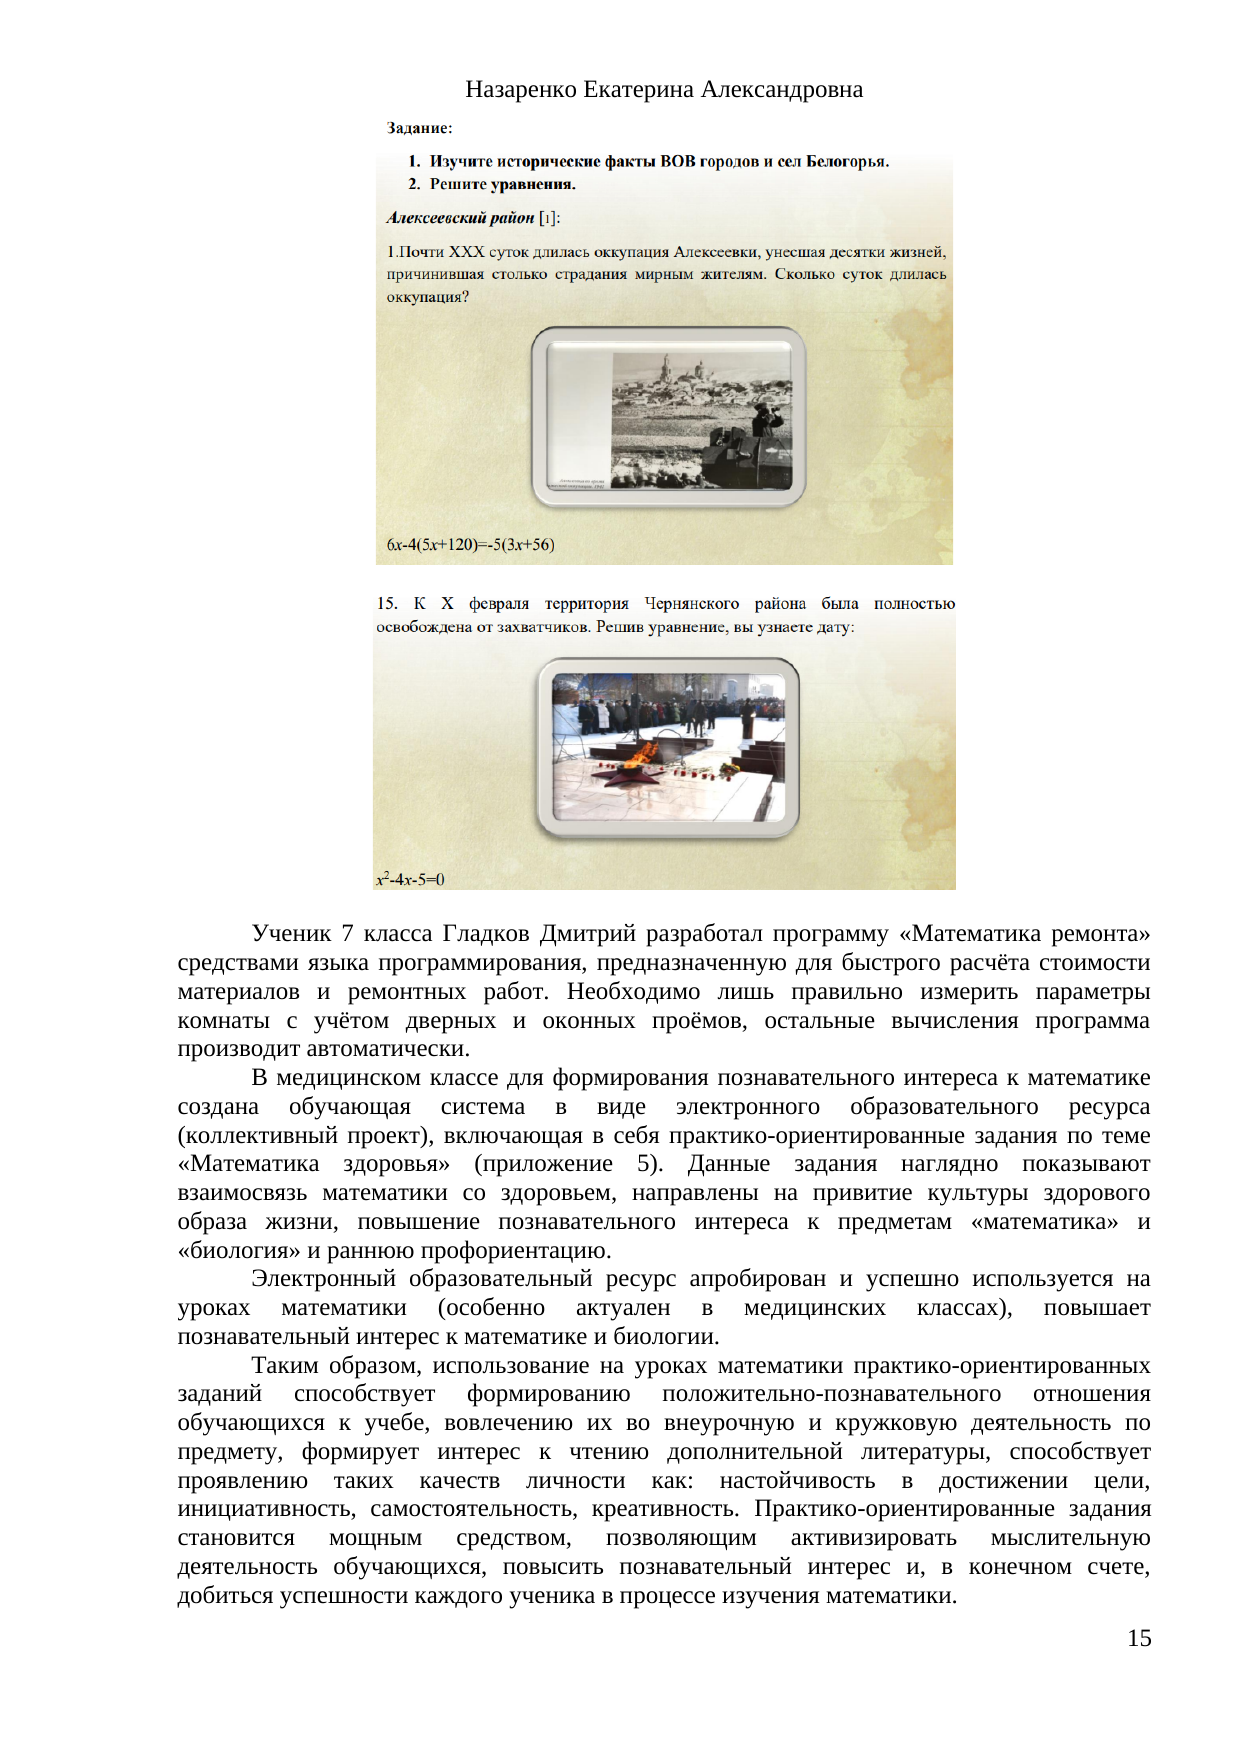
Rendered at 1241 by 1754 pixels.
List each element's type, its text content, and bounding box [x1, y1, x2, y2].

text В медицинском классе для формирования познавательного интереса к математике создана обучающая система в виде электронного образовательного ресурса (коллективный проект), включающая в себя практико-ориентированные задания по теме «Математика здоровья» (приложение 5). Данные задания наглядно показывают взаимосвязь математики со здоровьем, направлены на привитие культуры здорового образа жизни, повышение познавательного интереса к предметам «математика» и «биология» и раннюю профориентацию. [177, 1062, 1152, 1263]
text Таким образом, использование на уроках математики практико-ориентированных заданий способствует формированию положительно-познавательного отношения обучающихся к учебе, вовлечению их во внеурочную и кружковую деятельность по предмету, формирует интерес к чтению дополнительной литературы, способствует проявлению таких качеств личности как: настойчивость в достижении цели, инициативность, самостоятельность, креативность. Практико-ориентированные задания становится мощным средством, позволяющим активизировать мыслительную деятельность обучающихся, повысить познавательный интерес и, в конечном счете, добиться успешности каждого ученика в процессе изучения математики. [177, 1350, 1152, 1608]
picture [375, 118, 954, 565]
text Ученик 7 класса Гладков Дмитрий разработал программу «Математика ремонта» средствами языка программирования, предназначенную для быстрого расчёта стоимости материалов и ремонтных работ. Необходимо лишь правильно измерить параметры комнаты с учётом дверных и оконных проёмов, остальные вычисления программа производит автоматически. [177, 918, 1152, 1062]
picture [372, 593, 956, 890]
text Электронный образовательный ресурс апробирован и успешно используется на уроках математики (особенно актуален в медицинских классах), повышает познавательный интерес к математике и биологии. [177, 1263, 1152, 1350]
